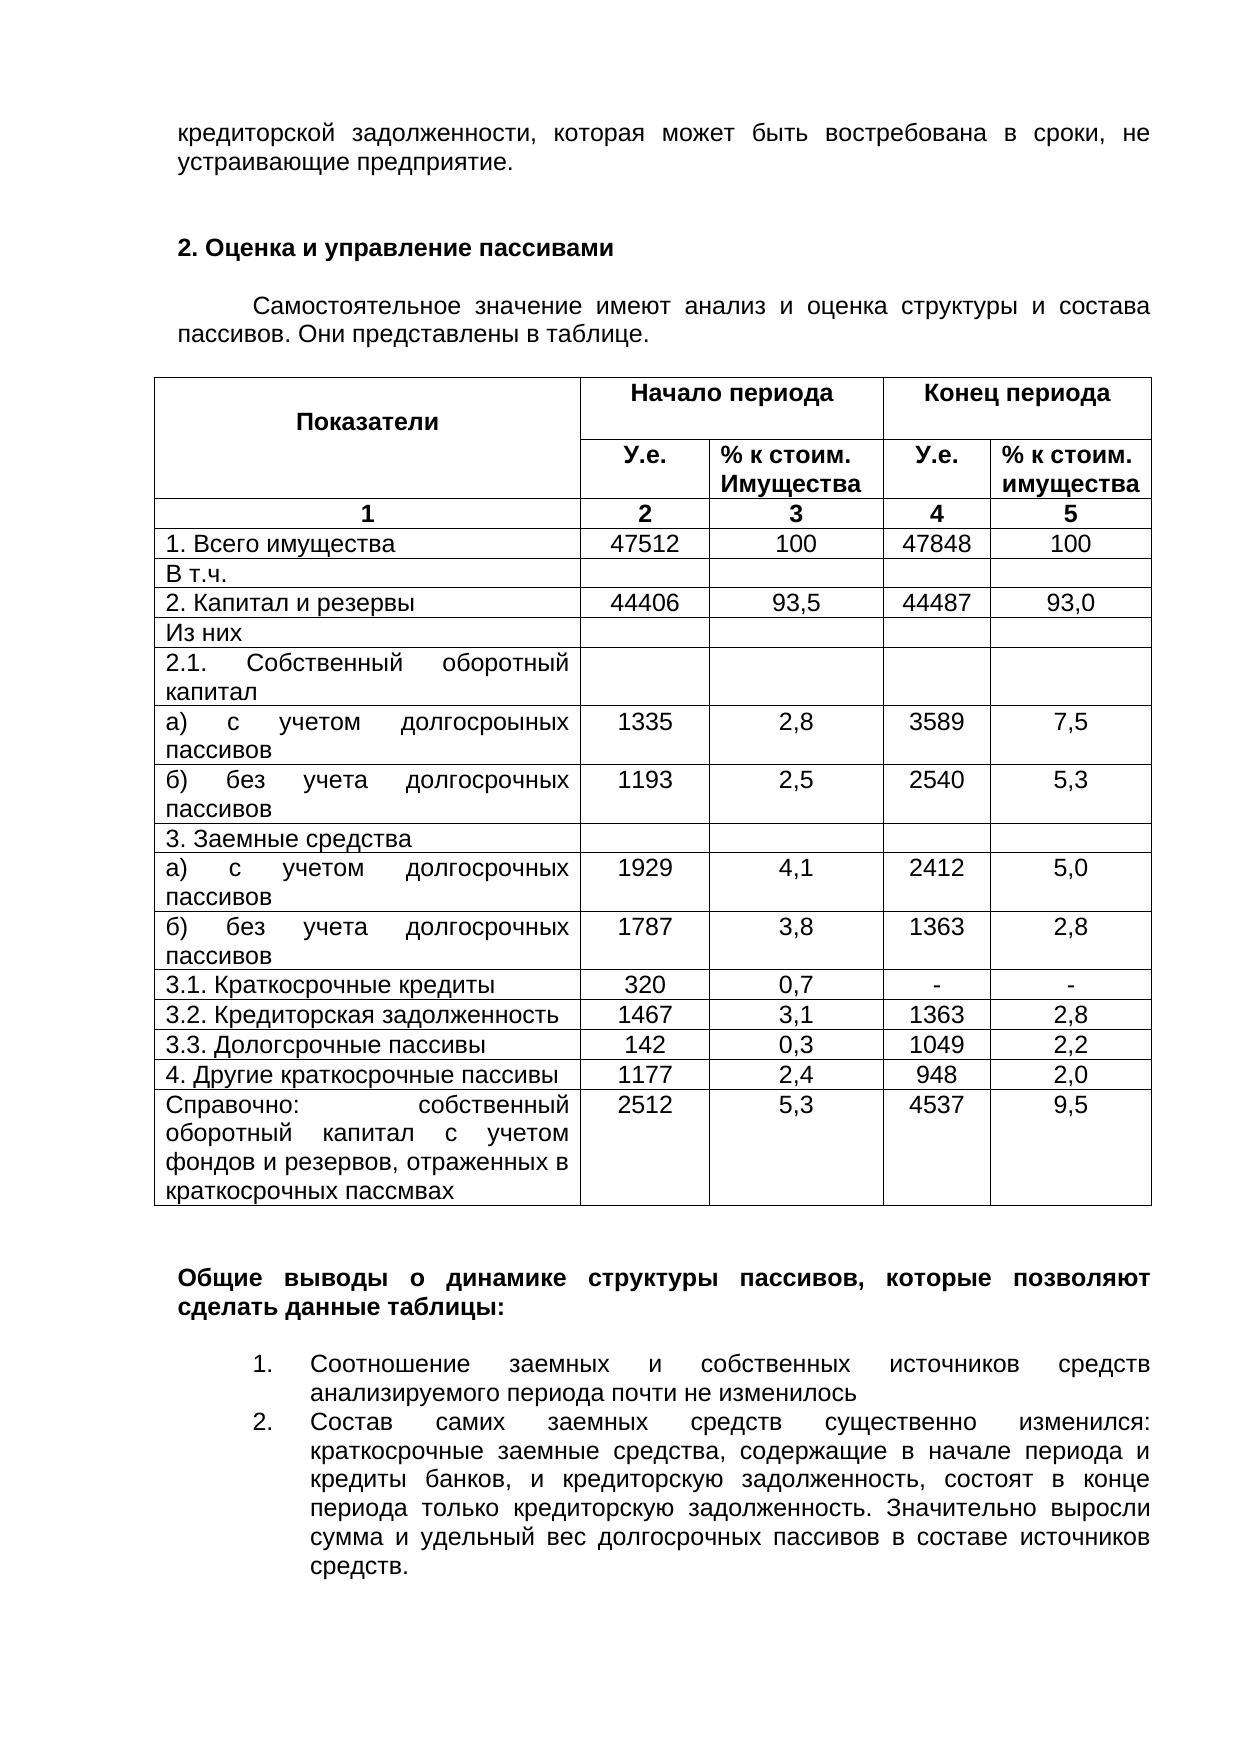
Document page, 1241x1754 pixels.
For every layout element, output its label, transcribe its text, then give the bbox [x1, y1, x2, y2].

table_cell 4 [884, 499, 990, 528]
table_cell 2,5 [710, 765, 883, 822]
table_cell [581, 618, 709, 647]
table_cell - [991, 970, 1151, 999]
table_cell 93,0 [991, 588, 1151, 617]
table_cell 1363 [884, 1000, 990, 1029]
table_cell [710, 618, 883, 647]
table_cell 9,5 [991, 1090, 1151, 1204]
text Общие выводы о динамике структуры пассивов, которые позволяют сделать данные таблицы: [177, 1263, 1152, 1321]
table_cell 5,3 [710, 1090, 883, 1204]
table_cell [710, 824, 883, 852]
table_cell - [884, 970, 990, 999]
table_cell [884, 559, 990, 587]
table_cell 3.3. Дологсрочные пассивы [155, 1030, 580, 1059]
table_cell б) без учета долгосрочных пассивов [155, 765, 580, 822]
table_cell % к стоим. Имущества [710, 440, 883, 498]
table_cell 100 [710, 529, 883, 557]
table_cell 4537 [884, 1090, 990, 1204]
table_cell Из них [155, 618, 580, 647]
table_cell [991, 824, 1151, 852]
table_cell [581, 648, 709, 705]
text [177, 118, 1152, 176]
table_header Начало периода [581, 378, 883, 439]
list Соотношение заемных и собственных источников средств анализируемого периода почти не изменилось [252, 1349, 1152, 1407]
list Состав самих заемных средств существенно изменился: краткосрочные заемные средства, содержащие в начале периода и кредиты банков, и кредиторскую задолженность, состоят в конце периода только кредиторскую задолженность. Значительно выросли сумма и удельный вес долгосрочных пассивов в составе источников средств. [252, 1407, 1152, 1579]
table_cell 3 [710, 499, 883, 528]
table_cell 1 [155, 499, 580, 528]
table_cell 2412 [884, 853, 990, 911]
table_cell Справочно: собственный оборотный капитал с учетом фондов и резервов, отраженных в краткосрочных пассмвах [155, 1090, 580, 1204]
table_cell [710, 559, 883, 587]
table_cell 948 [884, 1060, 990, 1088]
table_cell 44406 [581, 588, 709, 617]
table_cell 1363 [884, 912, 990, 969]
table_cell 320 [581, 970, 709, 999]
table_cell 1335 [581, 706, 709, 764]
table_cell В т.ч. [155, 559, 580, 587]
table_cell 2,0 [991, 1060, 1151, 1088]
table_cell 2. Капитал и резервы [155, 588, 580, 617]
table_cell 44487 [884, 588, 990, 617]
table_cell 3.1. Краткосрочные кредиты [155, 970, 580, 999]
table_cell 1929 [581, 853, 709, 911]
table_cell [991, 648, 1151, 705]
table_cell 3,1 [710, 1000, 883, 1029]
table_cell [884, 648, 990, 705]
table_cell У.е. [581, 440, 709, 498]
table_cell 3,8 [710, 912, 883, 969]
table_cell 2 [581, 499, 709, 528]
table_cell У.е. [884, 440, 990, 498]
text Самостоятельное значение имеют анализ и оценка структуры и состава пассивов. Они представлены в таблице. [177, 291, 1152, 348]
table_cell 1787 [581, 912, 709, 969]
table_cell 0,3 [710, 1030, 883, 1059]
table_cell [991, 559, 1151, 587]
table_cell 3. Заемные средства [155, 824, 580, 852]
table_header Конец периода [884, 378, 1151, 439]
table_cell 3.2. Кредиторская задолженность [155, 1000, 580, 1029]
table_cell 1. Всего имущества [155, 529, 580, 557]
table_cell 1467 [581, 1000, 709, 1029]
table_cell [710, 648, 883, 705]
table_cell [884, 618, 990, 647]
table_cell 1193 [581, 765, 709, 822]
table_cell 4. Другие краткосрочные пассивы [155, 1060, 580, 1088]
table_cell 2.1. Собственный оборотный капитал [155, 648, 580, 705]
text 2. Оценка и управление пассивами [177, 233, 1152, 262]
table_cell [991, 618, 1151, 647]
table_cell 142 [581, 1030, 709, 1059]
table_cell 93,5 [710, 588, 883, 617]
table_cell 2,4 [710, 1060, 883, 1088]
table_cell 2,8 [991, 1000, 1151, 1029]
table_cell 2,8 [710, 706, 883, 764]
table_cell 5 [991, 499, 1151, 528]
table_cell 2,2 [991, 1030, 1151, 1059]
table_cell 1177 [581, 1060, 709, 1088]
table_cell 47512 [581, 529, 709, 557]
table_cell 3589 [884, 706, 990, 764]
table_cell 100 [991, 529, 1151, 557]
table_cell а) с учетом долгосроыных пассивов [155, 706, 580, 764]
table_cell 1049 [884, 1030, 990, 1059]
table_header Показатели [155, 378, 580, 498]
table_cell 2,8 [991, 912, 1151, 969]
table_cell 5,3 [991, 765, 1151, 822]
table_cell [581, 824, 709, 852]
table_cell [884, 824, 990, 852]
table_cell 2540 [884, 765, 990, 822]
table_cell 5,0 [991, 853, 1151, 911]
table_cell 7,5 [991, 706, 1151, 764]
table_cell б) без учета долгосрочных пассивов [155, 912, 580, 969]
table_cell 2512 [581, 1090, 709, 1204]
table_cell 0,7 [710, 970, 883, 999]
table_cell [581, 559, 709, 587]
table_cell а) с учетом долгосрочных пассивов [155, 853, 580, 911]
table_cell 4,1 [710, 853, 883, 911]
table_cell % к стоим. имущества [991, 440, 1151, 498]
table_cell 47848 [884, 529, 990, 557]
